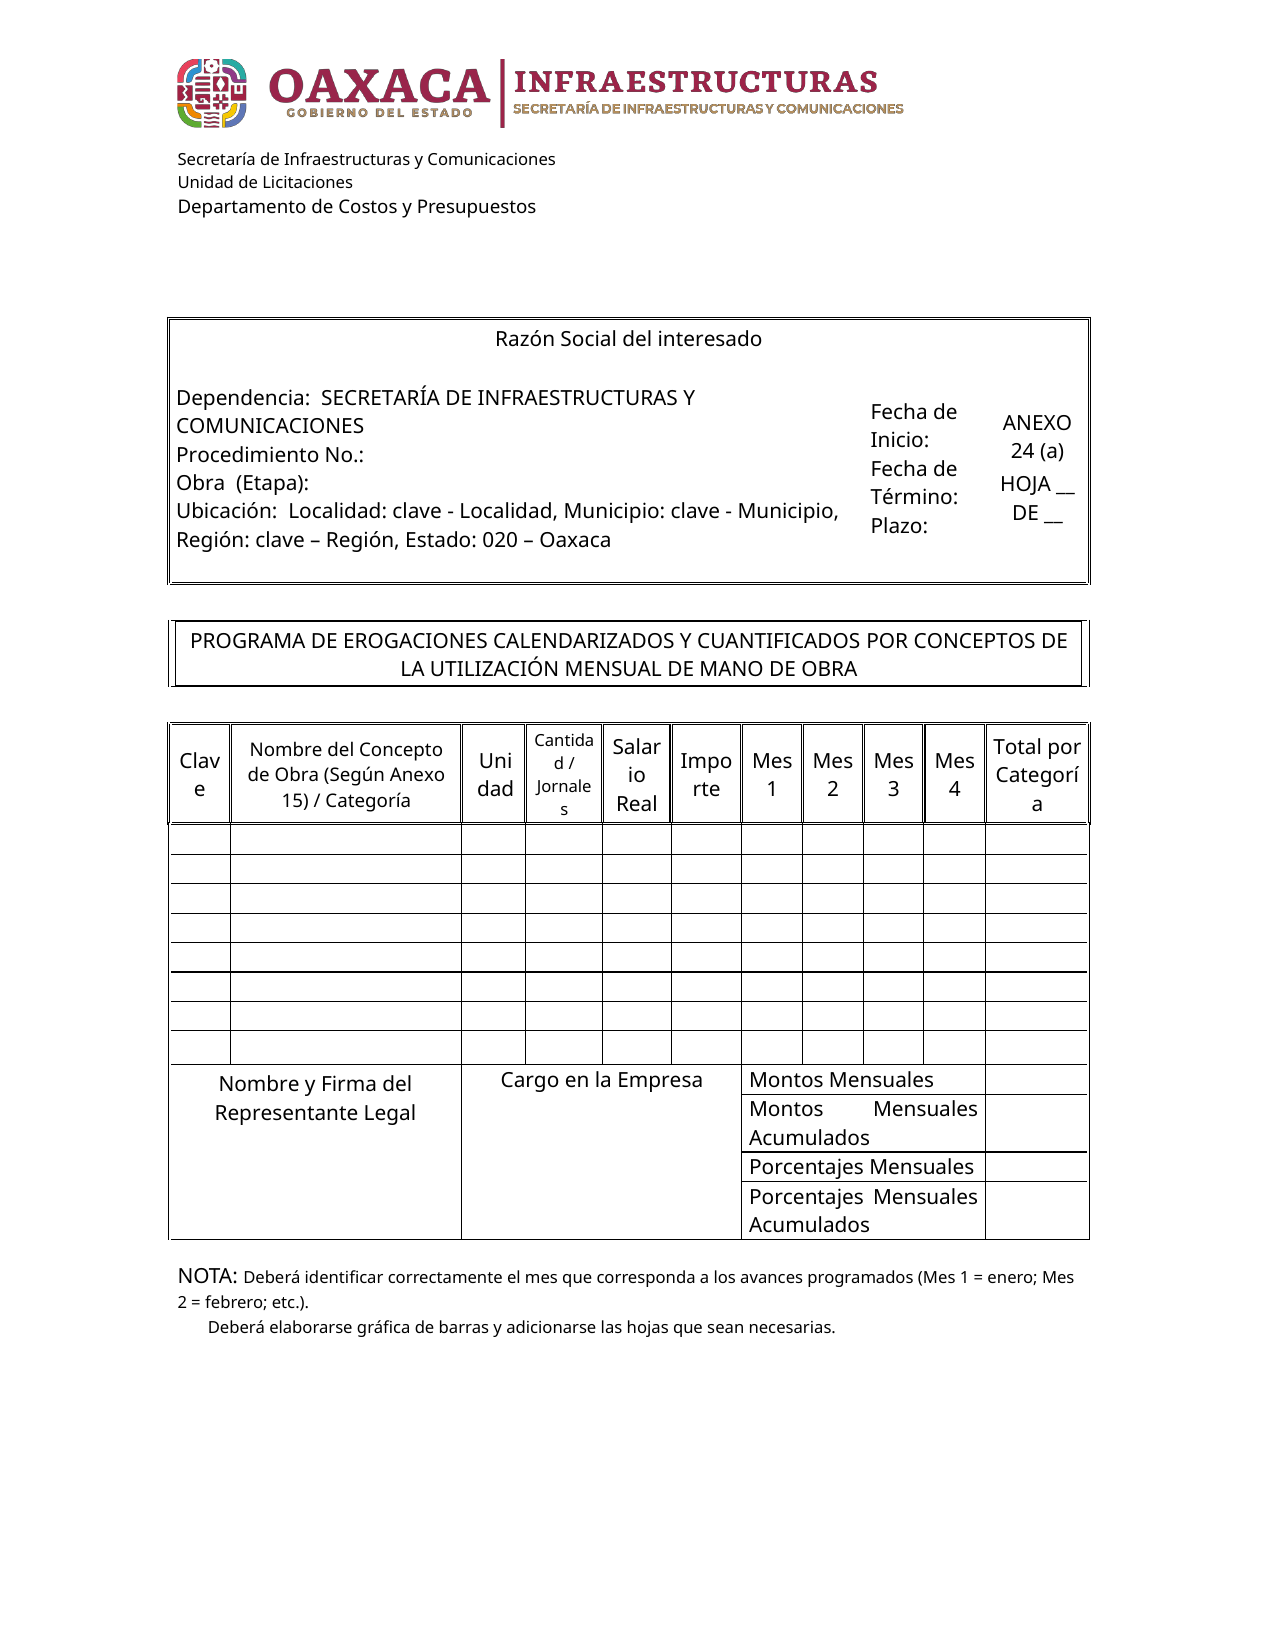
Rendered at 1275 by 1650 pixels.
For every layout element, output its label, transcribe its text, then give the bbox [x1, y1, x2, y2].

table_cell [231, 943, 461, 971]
text NOTA: Deberá identificar correctamente el mes que corresponda a los avances programados (Mes 1 = enero; Mes 2 = febrero; etc.). [177, 1240, 1084, 1314]
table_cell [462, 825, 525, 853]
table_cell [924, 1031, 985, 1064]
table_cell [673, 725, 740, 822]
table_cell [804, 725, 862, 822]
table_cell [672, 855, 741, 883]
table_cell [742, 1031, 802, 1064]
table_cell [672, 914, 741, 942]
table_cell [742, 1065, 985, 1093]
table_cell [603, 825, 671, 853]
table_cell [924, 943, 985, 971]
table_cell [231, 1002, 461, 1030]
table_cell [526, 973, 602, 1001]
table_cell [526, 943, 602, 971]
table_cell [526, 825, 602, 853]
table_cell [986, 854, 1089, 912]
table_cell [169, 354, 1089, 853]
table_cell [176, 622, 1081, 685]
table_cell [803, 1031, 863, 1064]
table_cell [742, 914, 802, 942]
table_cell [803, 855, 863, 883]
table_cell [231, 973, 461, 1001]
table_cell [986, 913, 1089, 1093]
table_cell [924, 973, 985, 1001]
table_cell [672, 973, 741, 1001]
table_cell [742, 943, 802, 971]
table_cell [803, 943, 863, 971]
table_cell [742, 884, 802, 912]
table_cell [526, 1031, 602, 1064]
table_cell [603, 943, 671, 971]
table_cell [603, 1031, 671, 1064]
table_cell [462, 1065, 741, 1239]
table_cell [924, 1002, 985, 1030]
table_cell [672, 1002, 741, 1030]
text Deberá elaborarse gráfica de barras y adicionarse las hojas que sean necesarias. [177, 1315, 1098, 1338]
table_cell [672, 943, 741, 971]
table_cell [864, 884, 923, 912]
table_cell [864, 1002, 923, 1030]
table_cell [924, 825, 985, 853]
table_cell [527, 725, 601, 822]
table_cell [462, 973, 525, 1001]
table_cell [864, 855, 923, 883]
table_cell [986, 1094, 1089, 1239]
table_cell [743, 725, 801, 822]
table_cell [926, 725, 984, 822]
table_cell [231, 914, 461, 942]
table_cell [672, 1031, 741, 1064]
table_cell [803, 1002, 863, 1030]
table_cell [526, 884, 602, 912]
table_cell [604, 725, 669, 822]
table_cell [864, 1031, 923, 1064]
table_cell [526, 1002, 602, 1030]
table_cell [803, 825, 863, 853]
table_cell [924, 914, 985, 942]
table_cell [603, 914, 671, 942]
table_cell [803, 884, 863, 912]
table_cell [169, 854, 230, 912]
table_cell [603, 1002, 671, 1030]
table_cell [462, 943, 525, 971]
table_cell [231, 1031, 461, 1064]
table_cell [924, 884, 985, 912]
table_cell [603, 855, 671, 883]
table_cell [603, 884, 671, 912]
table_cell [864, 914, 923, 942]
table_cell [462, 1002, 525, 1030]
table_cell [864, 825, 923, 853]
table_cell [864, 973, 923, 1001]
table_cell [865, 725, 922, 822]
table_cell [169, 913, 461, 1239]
picture [177, 59, 928, 130]
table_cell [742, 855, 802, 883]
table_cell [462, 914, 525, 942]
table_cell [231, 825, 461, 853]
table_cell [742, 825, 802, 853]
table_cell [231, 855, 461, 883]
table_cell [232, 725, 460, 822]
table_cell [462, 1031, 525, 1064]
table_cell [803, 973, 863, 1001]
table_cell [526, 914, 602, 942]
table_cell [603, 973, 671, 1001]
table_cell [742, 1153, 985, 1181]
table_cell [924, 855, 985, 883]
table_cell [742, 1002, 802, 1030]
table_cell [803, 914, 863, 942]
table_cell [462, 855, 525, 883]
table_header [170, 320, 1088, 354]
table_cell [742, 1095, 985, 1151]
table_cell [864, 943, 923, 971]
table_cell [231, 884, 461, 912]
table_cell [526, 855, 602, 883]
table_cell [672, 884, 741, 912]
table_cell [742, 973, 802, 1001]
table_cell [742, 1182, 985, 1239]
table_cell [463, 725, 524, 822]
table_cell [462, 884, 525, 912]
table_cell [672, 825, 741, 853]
